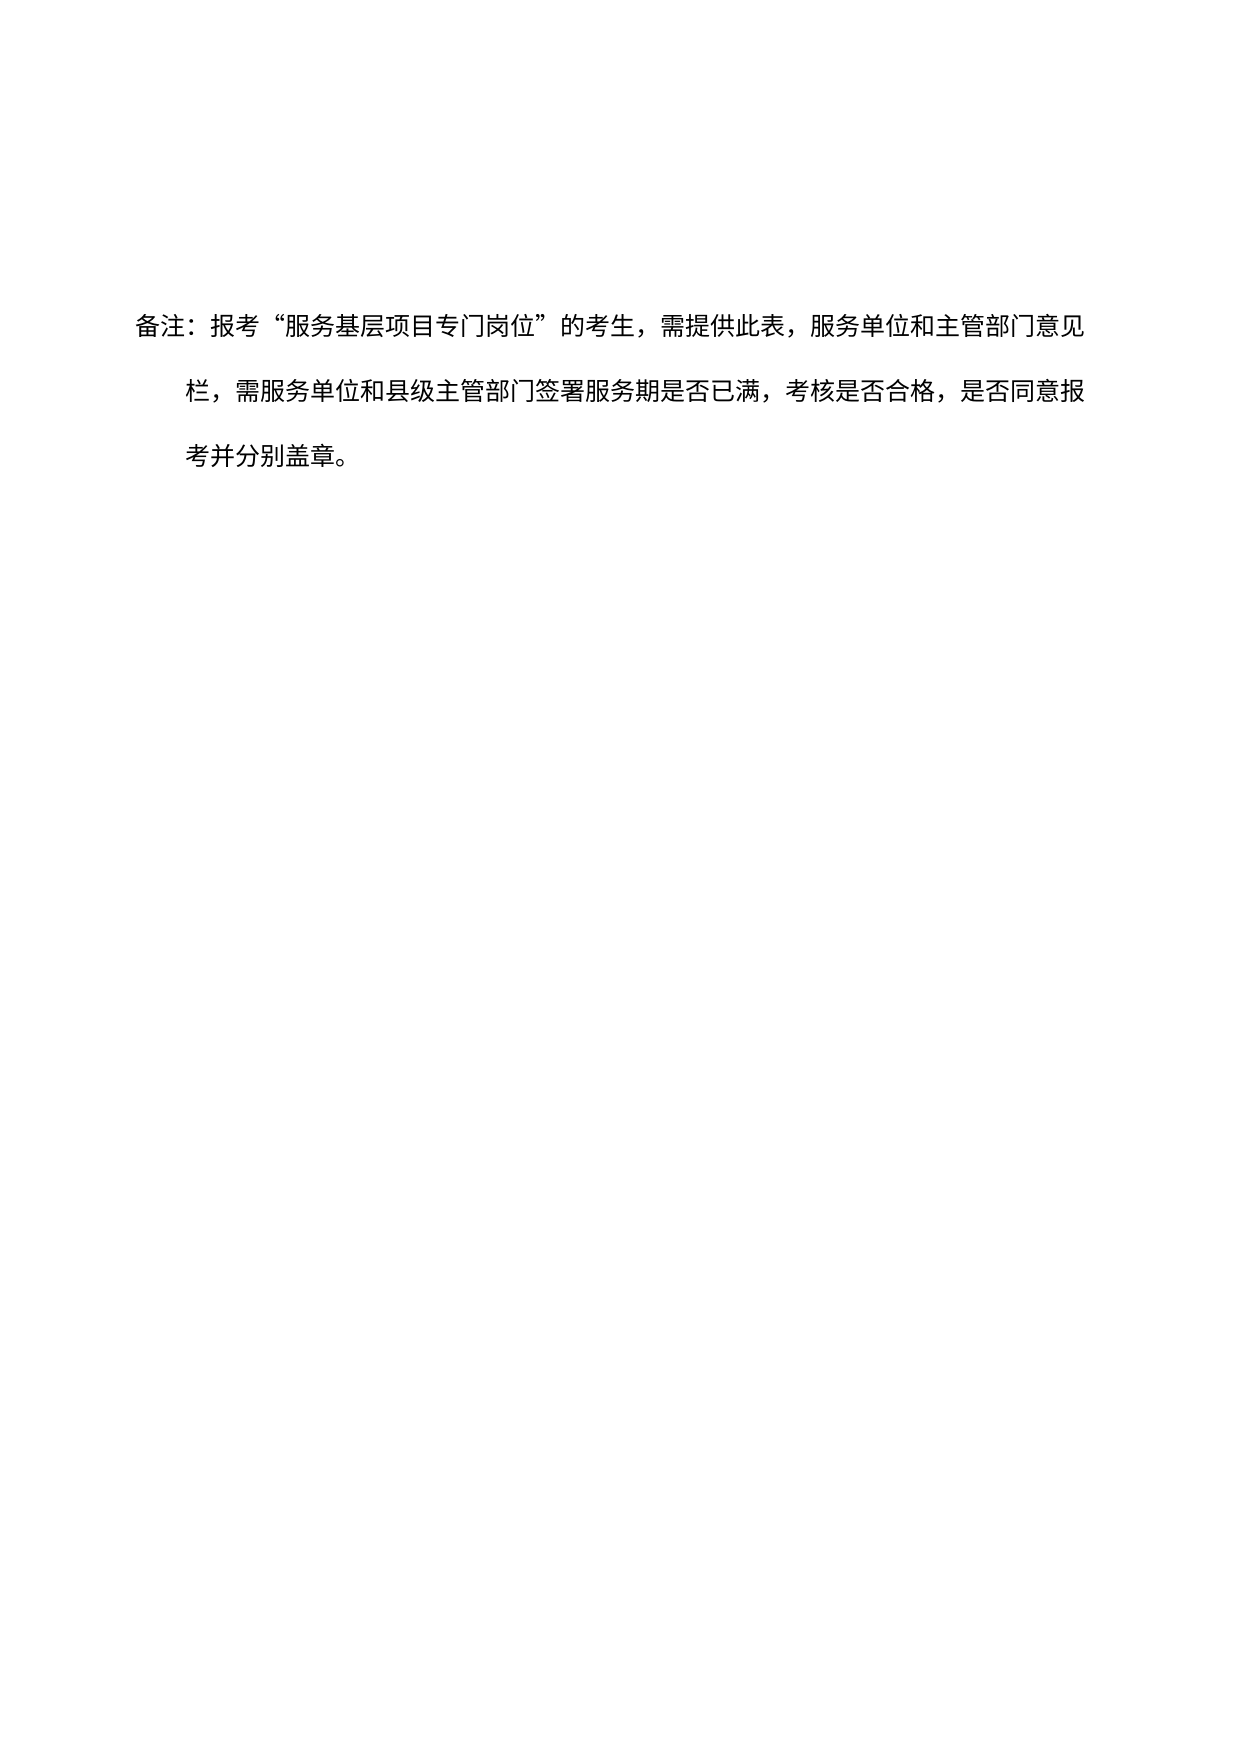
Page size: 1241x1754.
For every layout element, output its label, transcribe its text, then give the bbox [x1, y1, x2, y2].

text 备注：报考“服务基层项目专门岗位”的考生，需提供此表，服务单位和主管部门意见栏，需服务单位和县级主管部门签署服务期是否已满，考核是否合格，是否同意报考并分别盖章。 [136, 292, 1087, 487]
